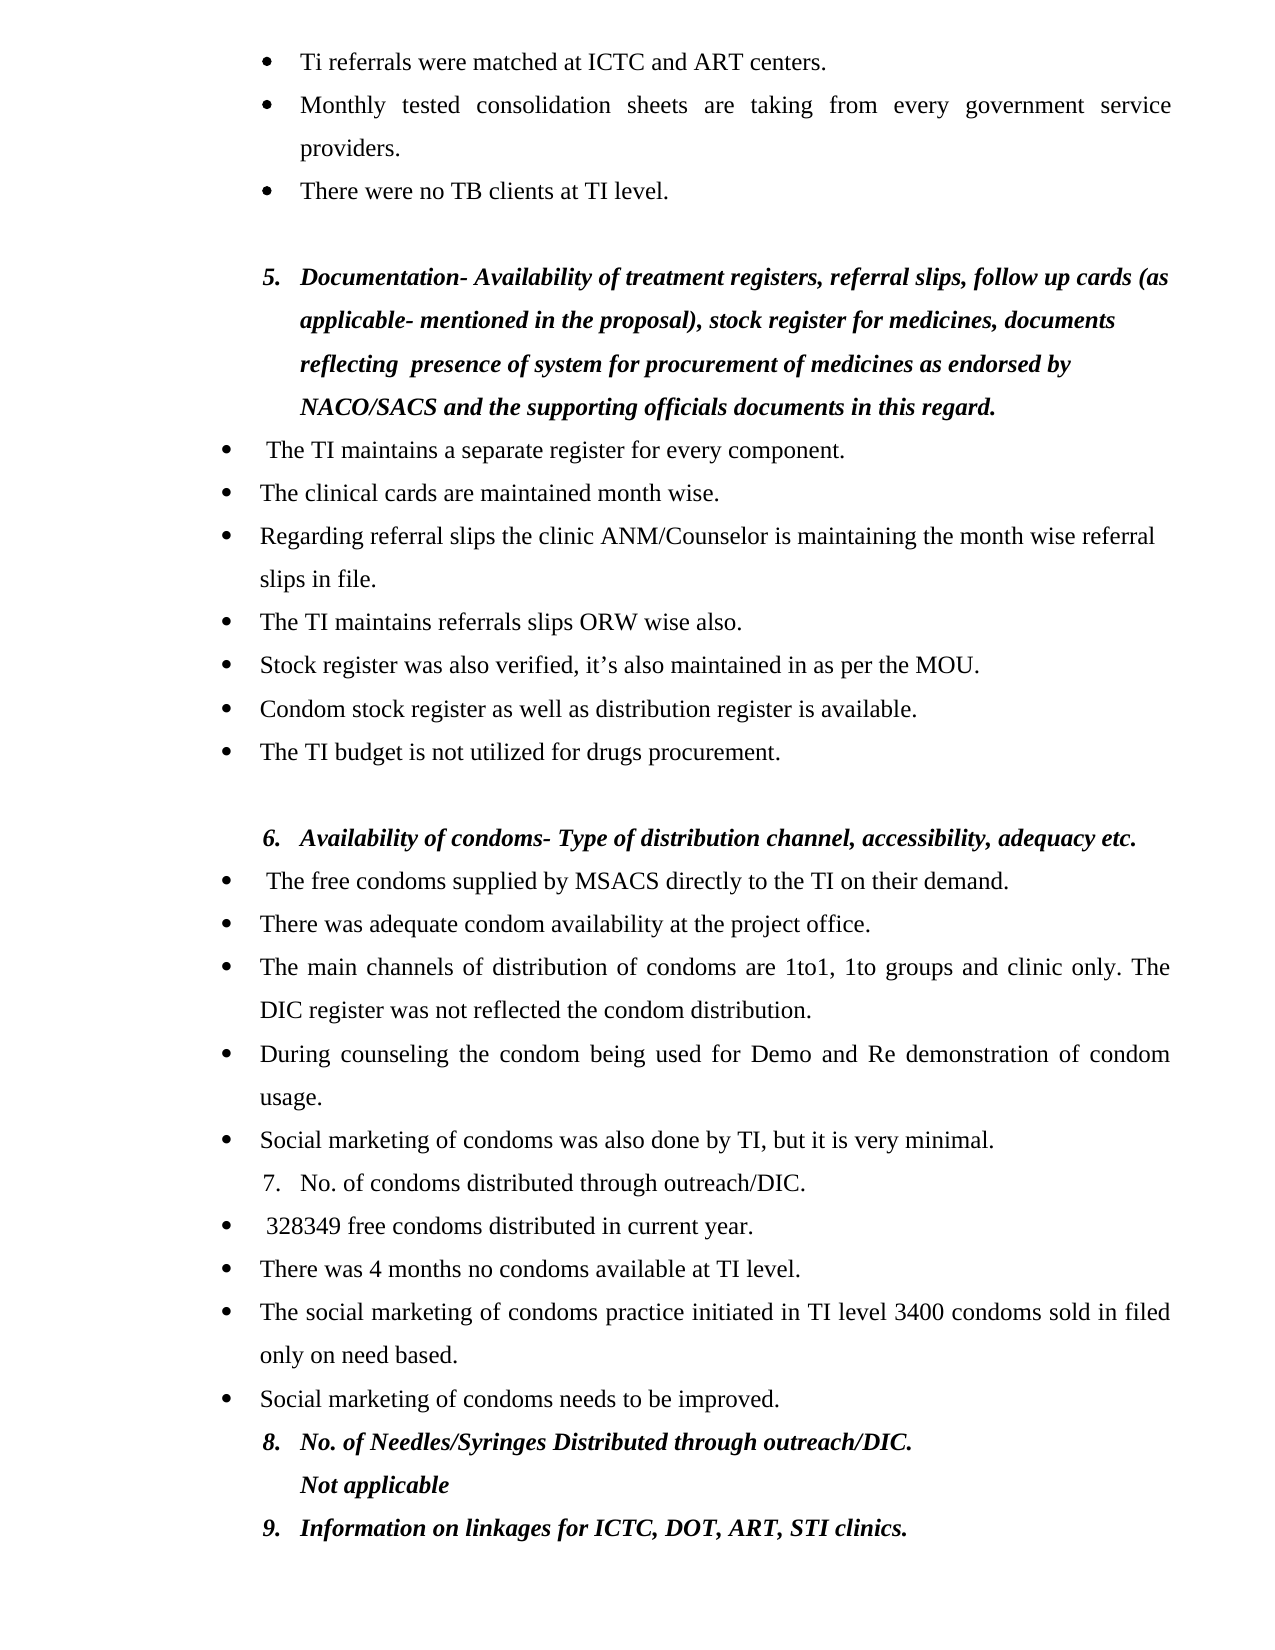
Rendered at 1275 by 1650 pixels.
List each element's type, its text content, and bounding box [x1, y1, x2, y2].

list Social marketing of condoms needs to be improved. [222, 1384, 1172, 1412]
list There were no TB clients at TI level. [262, 176, 1172, 205]
list Regarding referral slips the clinic ANM/Counselor is maintaining the month wise referral slips in file. [222, 521, 1157, 593]
list Ti referrals were matched at ICTC and ART centers. [262, 47, 1172, 76]
list Information on linkages for ICTC, DOT, ART, STI clinics. [262, 1513, 1172, 1542]
list Availability of condoms- Type of distribution channel, accessibility, adequacy etc. [262, 823, 1172, 852]
list Stock register was also verified, it’s also maintained in as per the MOU. [222, 651, 1157, 679]
list No. of condoms distributed through outreach/DIC. [262, 1168, 1172, 1197]
list The social marketing of condoms practice initiated in TI level 3400 condoms sold in filed only on need based. [222, 1297, 1172, 1369]
list Not applicable [300, 1470, 1172, 1499]
list Monthly tested consolidation sheets are taking from every government service providers. [262, 90, 1172, 162]
list The TI maintains referrals slips ORW wise also. [222, 607, 1157, 636]
list There was adequate condom availability at the project office. [222, 909, 1172, 938]
list The free condoms supplied by MSACS directly to the TI on their demand. [222, 866, 1172, 895]
list 328349 free condoms distributed in current year. [222, 1211, 1172, 1240]
list No. of Needles/Syringes Distributed through outreach/DIC. [262, 1427, 1172, 1456]
list The TI budget is not utilized for drugs procurement. [222, 737, 1157, 766]
list There was 4 months no condoms available at TI level. [222, 1254, 1172, 1283]
list Social marketing of condoms was also done by TI, but it is very minimal. [222, 1125, 1172, 1154]
list The main channels of distribution of condoms are 1to1, 1to groups and clinic only. The DIC register was not reflected the condom distribution. [222, 952, 1172, 1024]
list During counseling the condom being used for Demo and Re demonstration of condom usage. [222, 1039, 1172, 1111]
list Condom stock register as well as distribution register is available. [222, 694, 1157, 722]
list The TI maintains a separate register for every component. [222, 435, 1157, 464]
list Documentation- Availability of treatment registers, referral slips, follow up cards (as applicable- mentioned in the proposal), stock register for medicines, documents reflecting presence of system for procurement of medicines as endorsed by NACO/SACS and the supporting officials documents in this regard. [262, 262, 1172, 421]
list The clinical cards are maintained month wise. [222, 478, 1157, 507]
